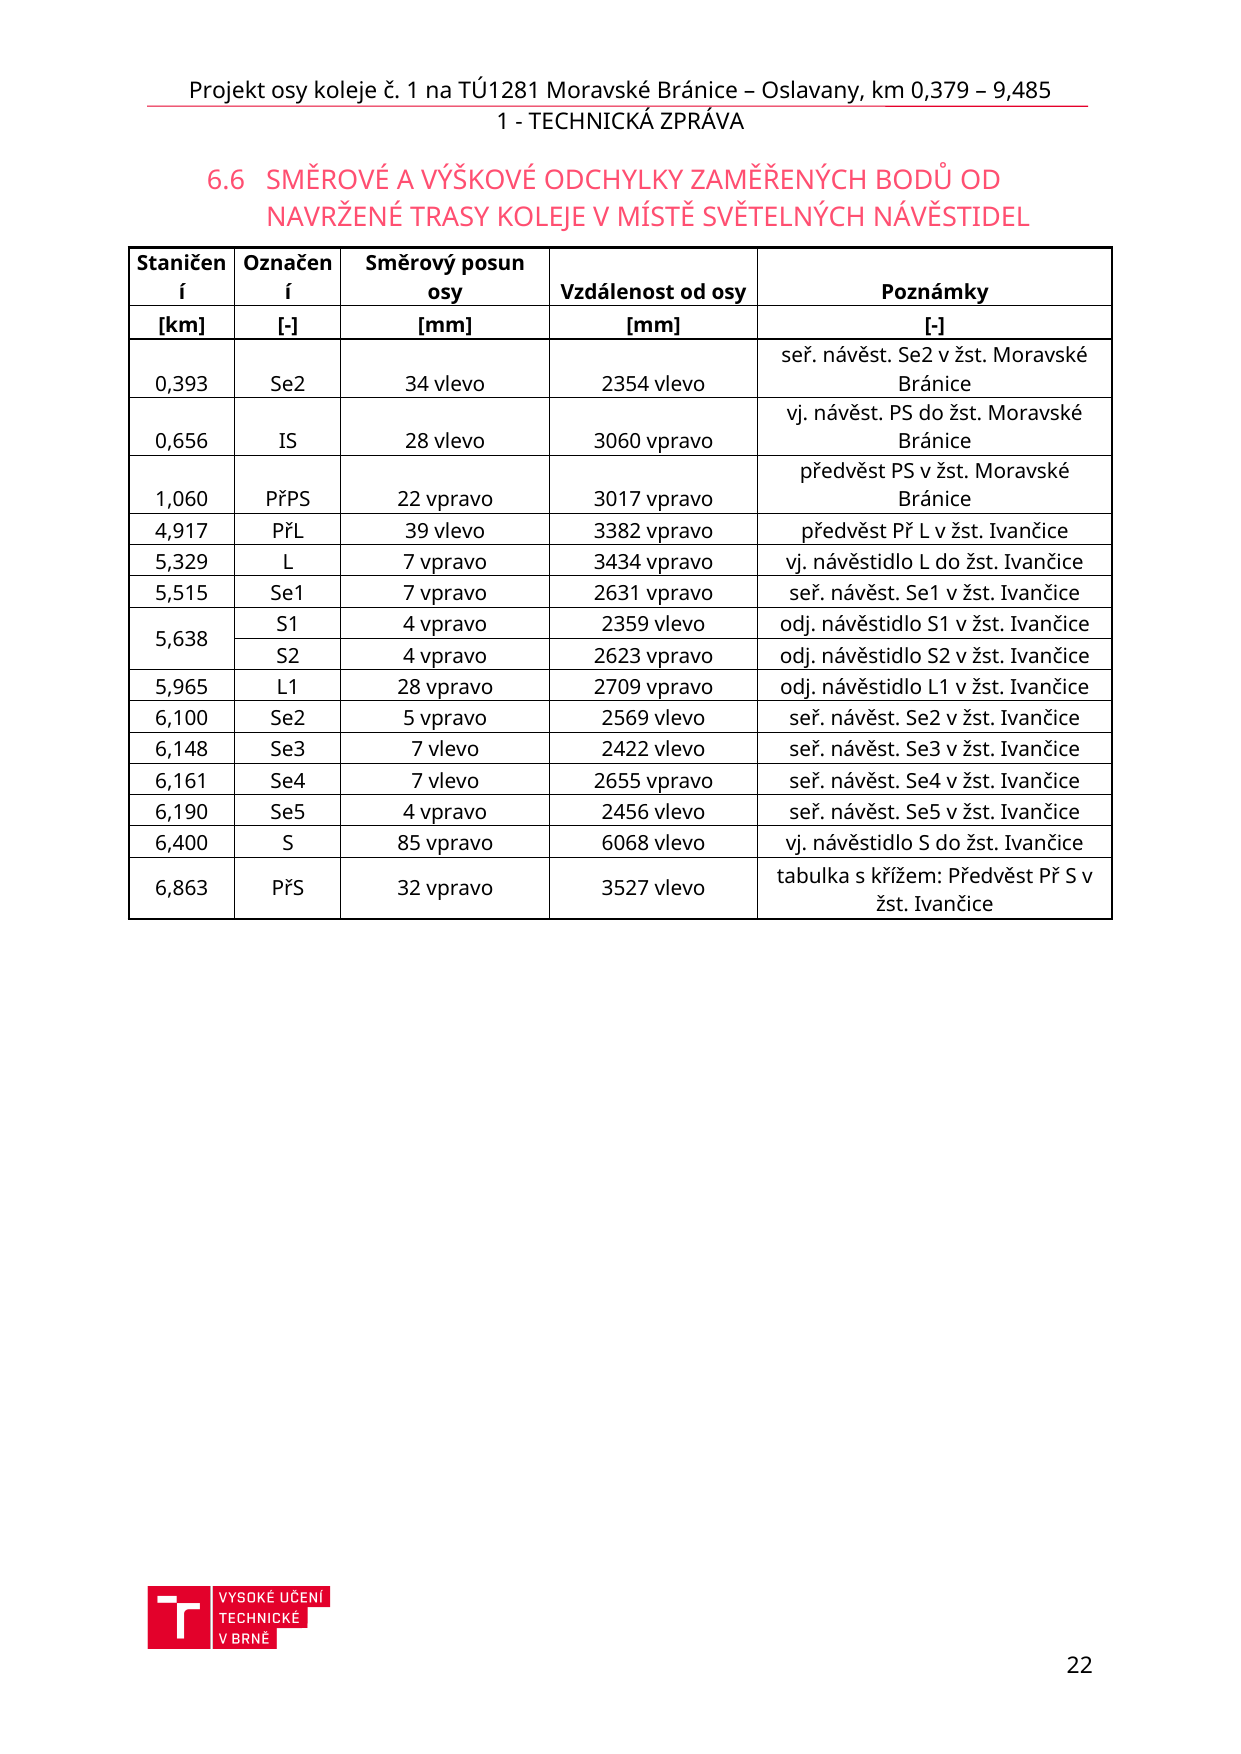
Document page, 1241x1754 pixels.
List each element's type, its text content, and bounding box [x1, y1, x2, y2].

table_cell předvěst Př L v žst. Ivančice [758, 514, 1111, 544]
table_cell 4 vpravo [341, 795, 549, 825]
table_cell [km] [130, 306, 234, 338]
table_cell 6,100 [130, 701, 234, 732]
table_cell 34 vlevo [341, 340, 549, 397]
table_cell S [235, 826, 340, 857]
table_cell 7 vpravo [341, 545, 549, 575]
table_cell 1,060 [130, 456, 234, 513]
table_cell 5 vpravo [341, 701, 549, 732]
table_cell 2422 vlevo [550, 733, 757, 763]
table_cell 2456 vlevo [550, 795, 757, 825]
table_cell 6068 vlevo [550, 826, 757, 857]
table_cell 6,161 [130, 764, 234, 794]
table_cell 4 vpravo [341, 608, 549, 638]
table_cell S1 [235, 608, 340, 638]
table_cell vj. návěstidlo L do žst. Ivančice [758, 545, 1111, 575]
table_cell 5,515 [130, 576, 234, 607]
table_cell 85 vpravo [341, 826, 549, 857]
table_cell L [235, 545, 340, 575]
table_cell seř. návěst. Se5 v žst. Ivančice [758, 795, 1111, 825]
table_header Vzdálenost od osy [550, 249, 757, 305]
table_cell IS [235, 398, 340, 455]
table_cell vj. návěst. PS do žst. Moravské Bránice [758, 398, 1111, 455]
table_cell 2709 vpravo [550, 670, 757, 700]
subtitle Směrové a výškové odchylky zaměřených bodů od navržené trasy koleje v místě světelných návěstidel [207, 160, 1093, 234]
table_cell 22 vpravo [341, 456, 549, 513]
table_cell seř. návěst. Se2 v žst. Moravské Bránice [758, 340, 1111, 397]
table_cell [-] [758, 306, 1111, 338]
table_cell 6,863 [130, 858, 234, 918]
table_cell S2 [235, 639, 340, 669]
table_cell 6,400 [130, 826, 234, 857]
table_cell 0,656 [130, 398, 234, 455]
table_header Poznámky [758, 249, 1111, 305]
table_cell odj. návěstidlo S1 v žst. Ivančice [758, 608, 1111, 638]
table_cell tabulka s křížem: Předvěst Př S v žst. Ivančice [758, 858, 1111, 918]
table_cell 28 vpravo [341, 670, 549, 700]
table_cell seř. návěst. Se1 v žst. Ivančice [758, 576, 1111, 607]
table_header Staničení [130, 249, 234, 305]
table_cell 2655 vpravo [550, 764, 757, 794]
table_cell 39 vlevo [341, 514, 549, 544]
table_cell vj. návěstidlo S do žst. Ivančice [758, 826, 1111, 857]
table_cell PřPS [235, 456, 340, 513]
table_cell seř. návěst. Se4 v žst. Ivančice [758, 764, 1111, 794]
table_cell předvěst PS v žst. Moravské Bránice [758, 456, 1111, 513]
table_cell 32 vpravo [341, 858, 549, 918]
table_cell Se4 [235, 764, 340, 794]
table_cell 7 vlevo [341, 733, 549, 763]
table_cell PřL [235, 514, 340, 544]
table_cell 2359 vlevo [550, 608, 757, 638]
table_header Označení [235, 249, 340, 305]
table_cell 3017 vpravo [550, 456, 757, 513]
table_cell 7 vpravo [341, 576, 549, 607]
table_cell 0,393 [130, 340, 234, 397]
table_cell Se2 [235, 340, 340, 397]
table_cell 3527 vlevo [550, 858, 757, 918]
table_cell L1 [235, 670, 340, 700]
table_cell odj. návěstidlo S2 v žst. Ivančice [758, 639, 1111, 669]
table_cell 3382 vpravo [550, 514, 757, 544]
table_cell [mm] [550, 306, 757, 338]
table_cell 6,190 [130, 795, 234, 825]
table_cell Se5 [235, 795, 340, 825]
table_cell Se2 [235, 701, 340, 732]
table_cell 2354 vlevo [550, 340, 757, 397]
table_cell 5,965 [130, 670, 234, 700]
table_cell 6,148 [130, 733, 234, 763]
table_cell seř. návěst. Se2 v žst. Ivančice [758, 701, 1111, 732]
table_cell 4 vpravo [341, 639, 549, 669]
table_cell 3060 vpravo [550, 398, 757, 455]
table_cell 7 vlevo [341, 764, 549, 794]
table_cell 2569 vlevo [550, 701, 757, 732]
table_header Směrový posun osy [341, 249, 549, 305]
table_cell 2623 vpravo [550, 639, 757, 669]
table_cell 28 vlevo [341, 398, 549, 455]
table_cell PřS [235, 858, 340, 918]
table_cell 5,638 [130, 608, 234, 669]
picture [147, 1586, 331, 1649]
table_cell [mm] [341, 306, 549, 338]
table_cell Se3 [235, 733, 340, 763]
table_cell 4,917 [130, 514, 234, 544]
table_cell Se1 [235, 576, 340, 607]
table_cell [-] [235, 306, 340, 338]
table_cell 3434 vpravo [550, 545, 757, 575]
table_cell seř. návěst. Se3 v žst. Ivančice [758, 733, 1111, 763]
table_cell odj. návěstidlo L1 v žst. Ivančice [758, 670, 1111, 700]
table_cell 5,329 [130, 545, 234, 575]
table_cell 2631 vpravo [550, 576, 757, 607]
